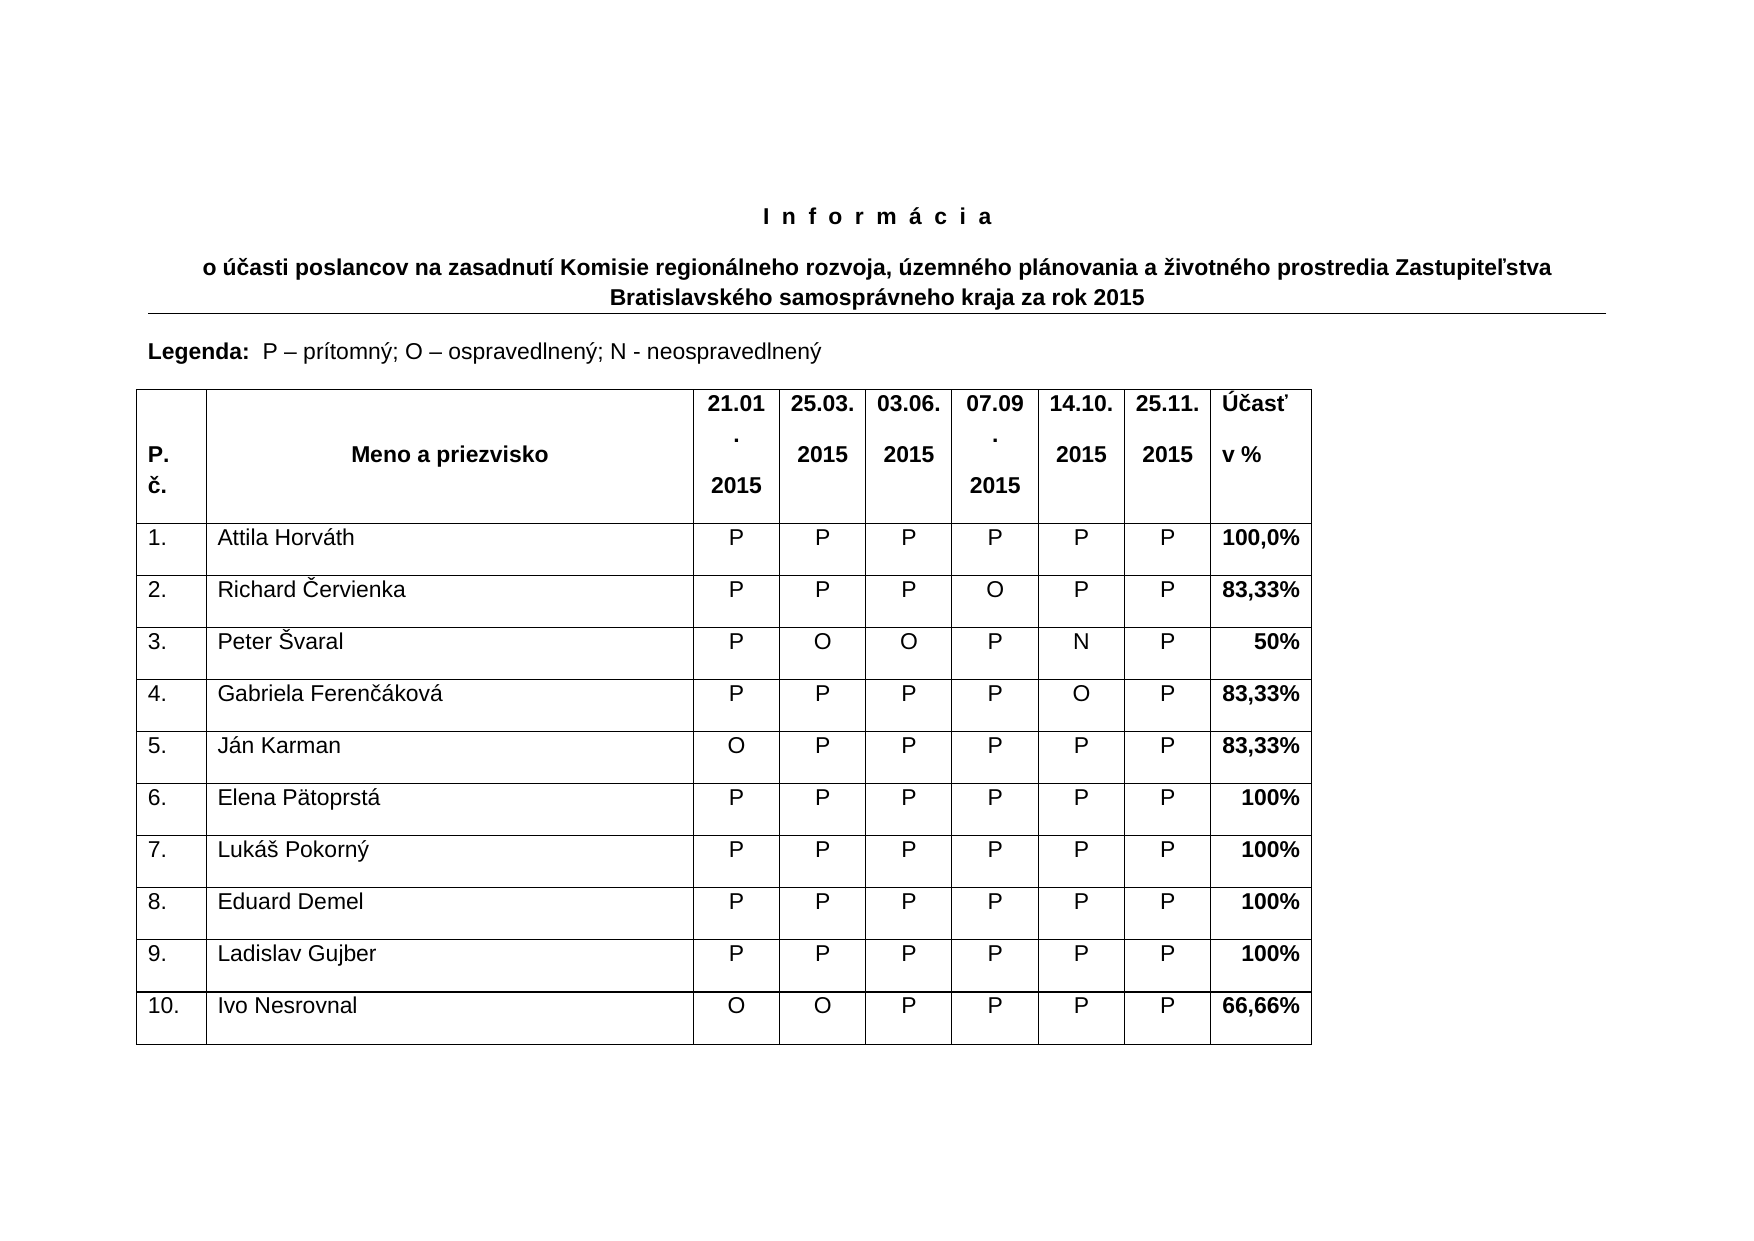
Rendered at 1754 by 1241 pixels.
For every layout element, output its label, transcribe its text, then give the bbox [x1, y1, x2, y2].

table_cell 100% [1211, 784, 1311, 835]
table_cell O [780, 993, 865, 1043]
table_cell P [780, 784, 865, 835]
table_cell 100,0% [1211, 524, 1311, 575]
table_cell P [694, 628, 779, 679]
table_cell 3. [137, 628, 206, 679]
table_cell O [694, 993, 779, 1043]
table_cell 83,33% [1211, 680, 1311, 731]
table_cell P [694, 836, 779, 887]
text Informácia [148, 203, 1606, 229]
table_cell P [780, 680, 865, 731]
table_header 25.11. 2015 [1125, 390, 1210, 523]
table_cell P [1039, 940, 1124, 991]
text o účasti poslancov na zasadnutí Komisie regionálneho rozvoja, územného plánovania a životného prostredia Zastupiteľstva Bratislavského samosprávneho kraja za rok 2015 [148, 254, 1606, 313]
table_cell P [694, 680, 779, 731]
table_cell P [866, 576, 951, 627]
table_cell 100% [1211, 888, 1311, 939]
table_header Účasť v % [1211, 390, 1311, 523]
table_cell Gabriela Ferenčáková [207, 680, 693, 731]
table_cell O [780, 628, 865, 679]
table_cell 8. [137, 888, 206, 939]
table_cell 66,66% [1211, 993, 1311, 1043]
table_cell O [952, 576, 1038, 627]
table_cell P [1125, 836, 1210, 887]
table_cell P [780, 732, 865, 783]
table_header Meno a priezvisko [207, 390, 693, 523]
table_cell O [866, 628, 951, 679]
table_cell 100% [1211, 940, 1311, 991]
table_header 07.09. 2015 [952, 390, 1038, 523]
table_cell P [866, 680, 951, 731]
table_cell Lukáš Pokorný [207, 836, 693, 887]
table_cell P [1039, 836, 1124, 887]
table_cell P [694, 888, 779, 939]
table_cell P [694, 524, 779, 575]
table_header 21.01. 2015 [694, 390, 779, 523]
table_cell 100% [1211, 836, 1311, 887]
table_cell P [1039, 888, 1124, 939]
table_cell O [1039, 680, 1124, 731]
table_cell Attila Horváth [207, 524, 693, 575]
table_cell N [1039, 628, 1124, 679]
table_cell 9. [137, 940, 206, 991]
table_cell 7. [137, 836, 206, 887]
table_cell P [1125, 680, 1210, 731]
table_cell P [866, 940, 951, 991]
table_cell P [780, 940, 865, 991]
table_cell 5. [137, 732, 206, 783]
table_cell 2. [137, 576, 206, 627]
table_cell P [952, 628, 1038, 679]
table_cell P [866, 732, 951, 783]
table_cell P [952, 680, 1038, 731]
table_cell P [1125, 888, 1210, 939]
table_cell 6. [137, 784, 206, 835]
table_cell Eduard Demel [207, 888, 693, 939]
table_cell Elena Pätoprstá [207, 784, 693, 835]
table_cell P [1125, 940, 1210, 991]
table_cell P [866, 836, 951, 887]
table_cell P [1125, 576, 1210, 627]
table_cell P [1039, 784, 1124, 835]
table_cell P [952, 732, 1038, 783]
table_cell P [694, 576, 779, 627]
table_cell P [1039, 524, 1124, 575]
table_cell 4. [137, 680, 206, 731]
table_cell Peter Švaral [207, 628, 693, 679]
table_cell P [952, 524, 1038, 575]
table_cell Ivo Nesrovnal [207, 993, 693, 1043]
table_cell Ján Karman [207, 732, 693, 783]
table_cell P [952, 836, 1038, 887]
table_cell P [1125, 784, 1210, 835]
table_cell Richard Červienka [207, 576, 693, 627]
table_cell P [952, 888, 1038, 939]
table_cell P [866, 888, 951, 939]
table_cell 83,33% [1211, 576, 1311, 627]
table_cell P [780, 576, 865, 627]
table_cell P [780, 888, 865, 939]
table_cell 10. [137, 993, 206, 1043]
table_cell Ladislav Gujber [207, 940, 693, 991]
table_cell 50% [1211, 628, 1311, 679]
table_cell P [1125, 524, 1210, 575]
table_cell P [780, 836, 865, 887]
table_cell P [866, 524, 951, 575]
table_cell O [694, 732, 779, 783]
table_header 03.06. 2015 [866, 390, 951, 523]
table_cell P [1125, 993, 1210, 1043]
table_cell P [866, 993, 951, 1043]
table_cell P [1125, 732, 1210, 783]
table_cell P [866, 784, 951, 835]
table_cell P [694, 784, 779, 835]
table_cell P [1039, 732, 1124, 783]
table_cell P [952, 940, 1038, 991]
table_cell P [780, 524, 865, 575]
table_cell P [1039, 993, 1124, 1043]
table_header P. č. [137, 390, 206, 523]
table_header 25.03. 2015 [780, 390, 865, 523]
table_cell P [952, 784, 1038, 835]
table_cell P [1125, 628, 1210, 679]
table_cell 83,33% [1211, 732, 1311, 783]
table_cell 1. [137, 524, 206, 575]
table_header 14.10. 2015 [1039, 390, 1124, 523]
table_cell P [1039, 576, 1124, 627]
text Legenda: P – prítomný; O – ospravedlnený; N - neospravedlnený [148, 338, 1606, 365]
table_cell P [694, 940, 779, 991]
table_cell P [952, 993, 1038, 1043]
